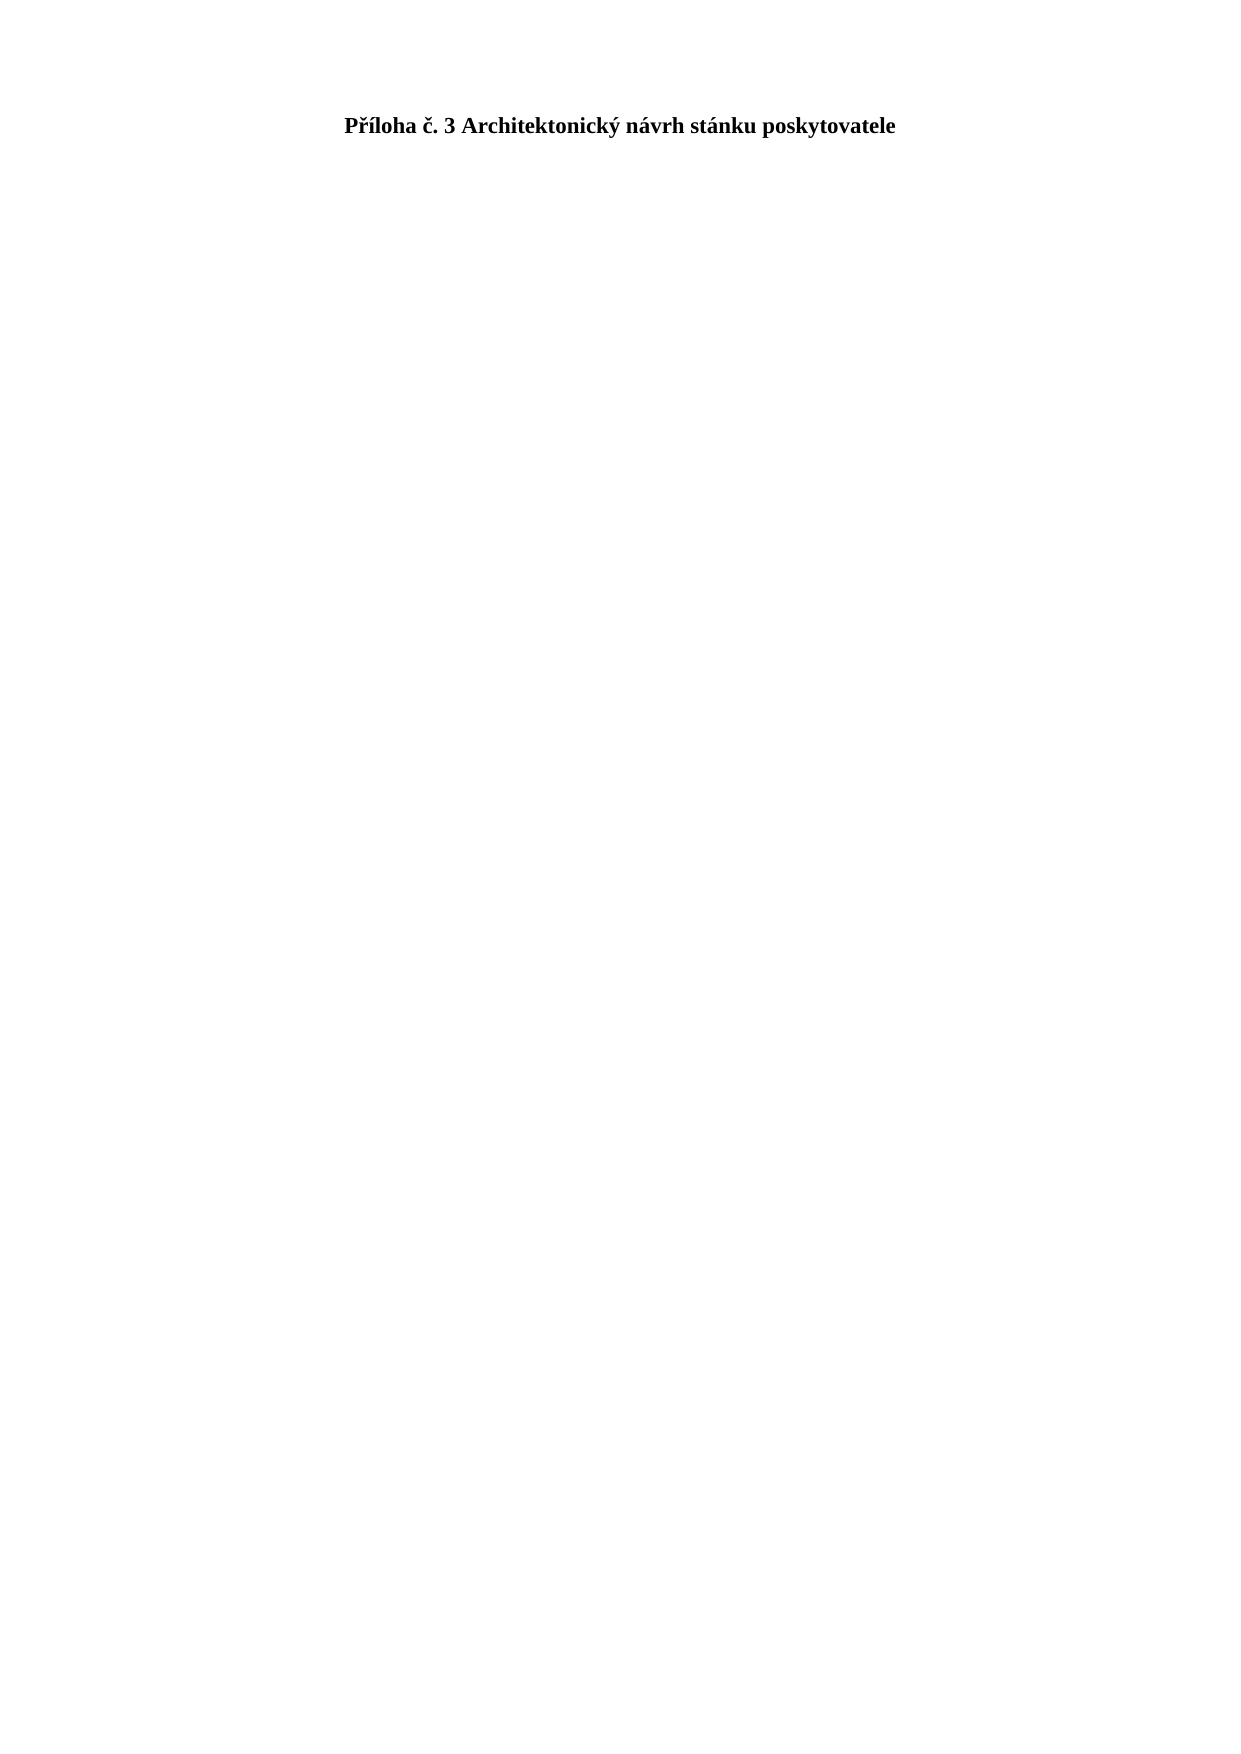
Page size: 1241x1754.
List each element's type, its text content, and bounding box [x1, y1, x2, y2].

text Příloha č. 3 Architektonický návrh stánku poskytovatele [148, 112, 1093, 139]
